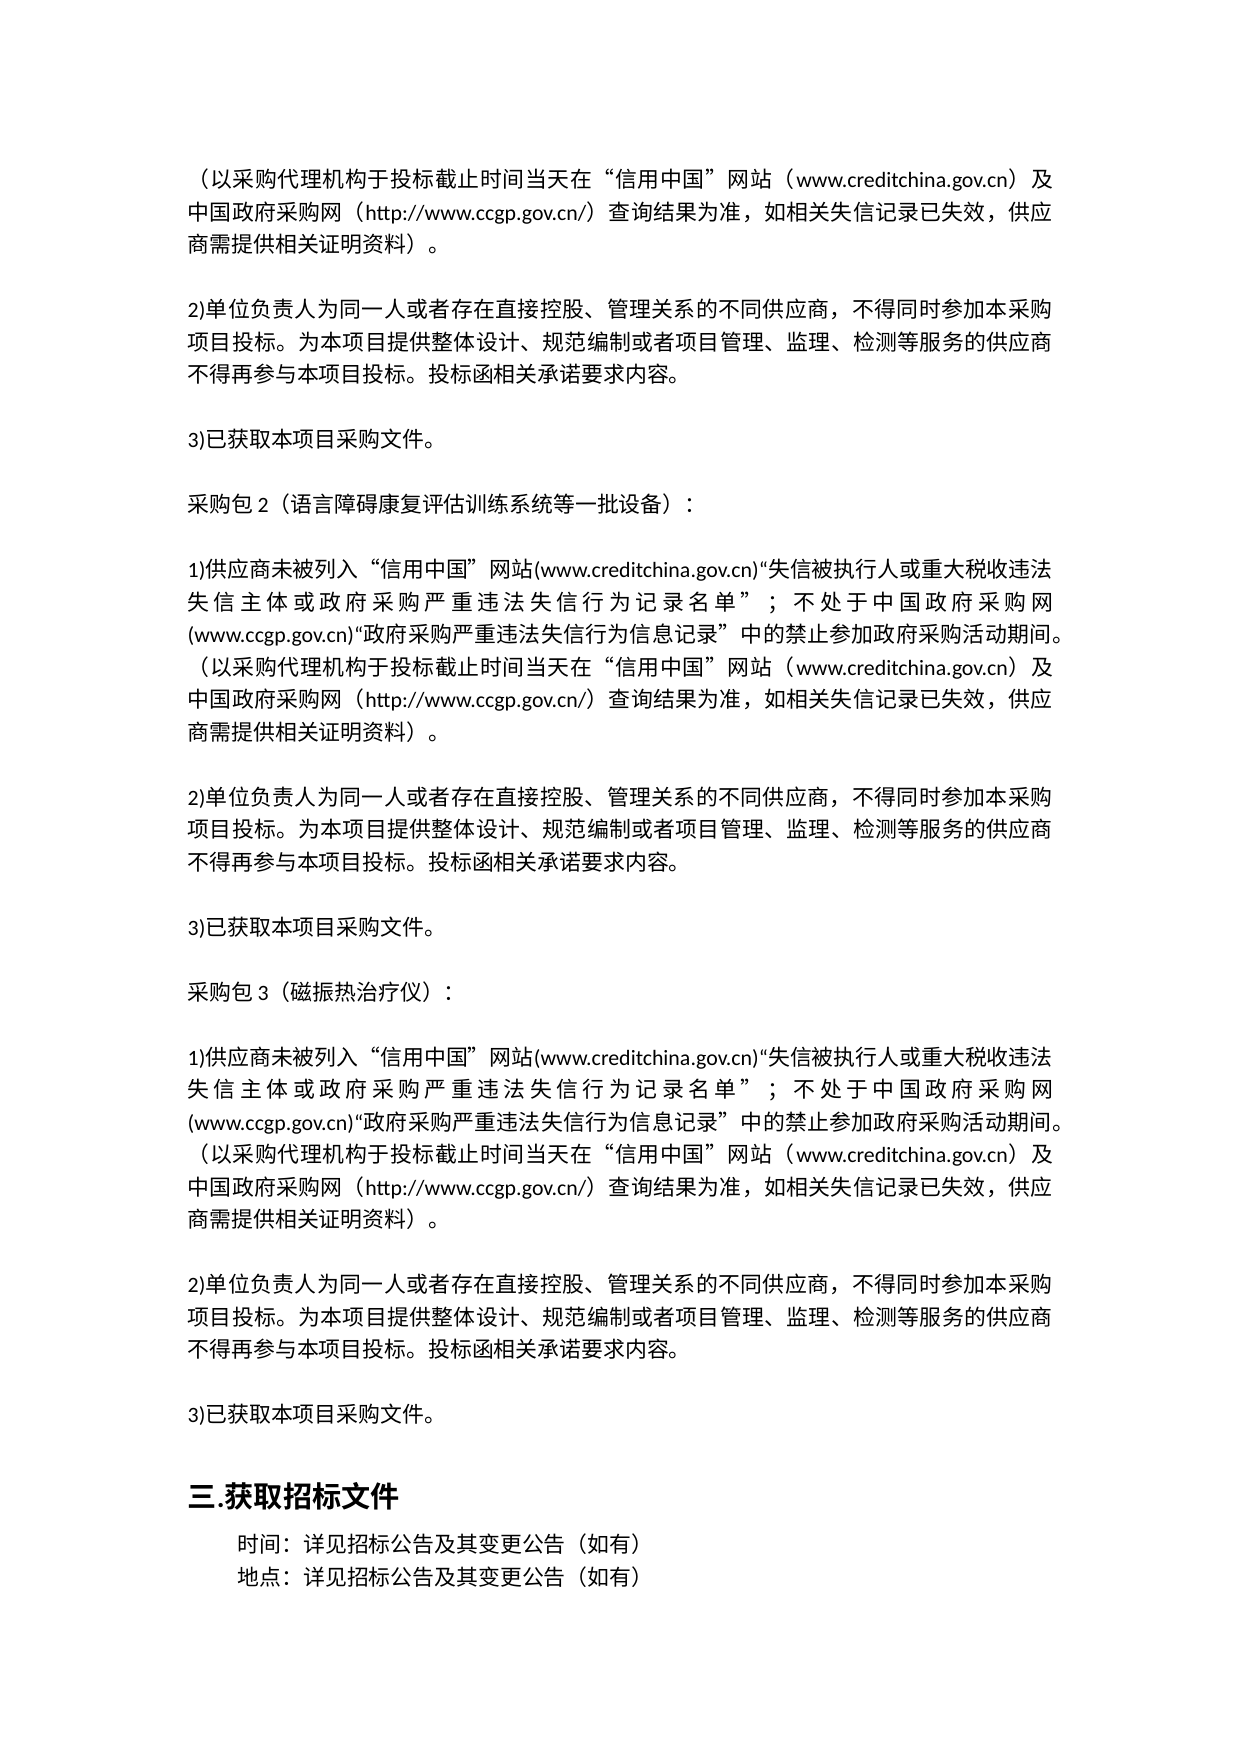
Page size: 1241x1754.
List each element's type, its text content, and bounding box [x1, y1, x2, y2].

text 地点：详见招标公告及其变更公告（如有） [187, 1559, 1053, 1592]
text 时间：详见招标公告及其变更公告（如有） [187, 1527, 1053, 1559]
text 3)已获取本项目采购文件。 [187, 909, 1053, 942]
text 2)单位负责人为同一人或者存在直接控股、管理关系的不同供应商，不得同时参加本采购项目投标。为本项目提供整体设计、规范编制或者项目管理、监理、检测等服务的供应商，不得再参与本项目投标。投标函相关承诺要求内容。 [187, 1267, 1053, 1364]
text 2)单位负责人为同一人或者存在直接控股、管理关系的不同供应商，不得同时参加本采购项目投标。为本项目提供整体设计、规范编制或者项目管理、监理、检测等服务的供应商，不得再参与本项目投标。投标函相关承诺要求内容。 [187, 779, 1053, 877]
text 采购包3（磁振热治疗仪）： [187, 974, 1053, 1007]
text 3)已获取本项目采购文件。 [187, 422, 1053, 454]
text 采购包2（语言障碍康复评估训练系统等一批设备）： [187, 487, 1053, 519]
text 三.获取招标文件 [187, 1462, 1053, 1527]
text 3)已获取本项目采购文件。 [187, 1397, 1053, 1429]
text 2)单位负责人为同一人或者存在直接控股、管理关系的不同供应商，不得同时参加本采购项目投标。为本项目提供整体设计、规范编制或者项目管理、监理、检测等服务的供应商，不得再参与本项目投标。投标函相关承诺要求内容。 [187, 292, 1053, 389]
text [187, 162, 1053, 259]
